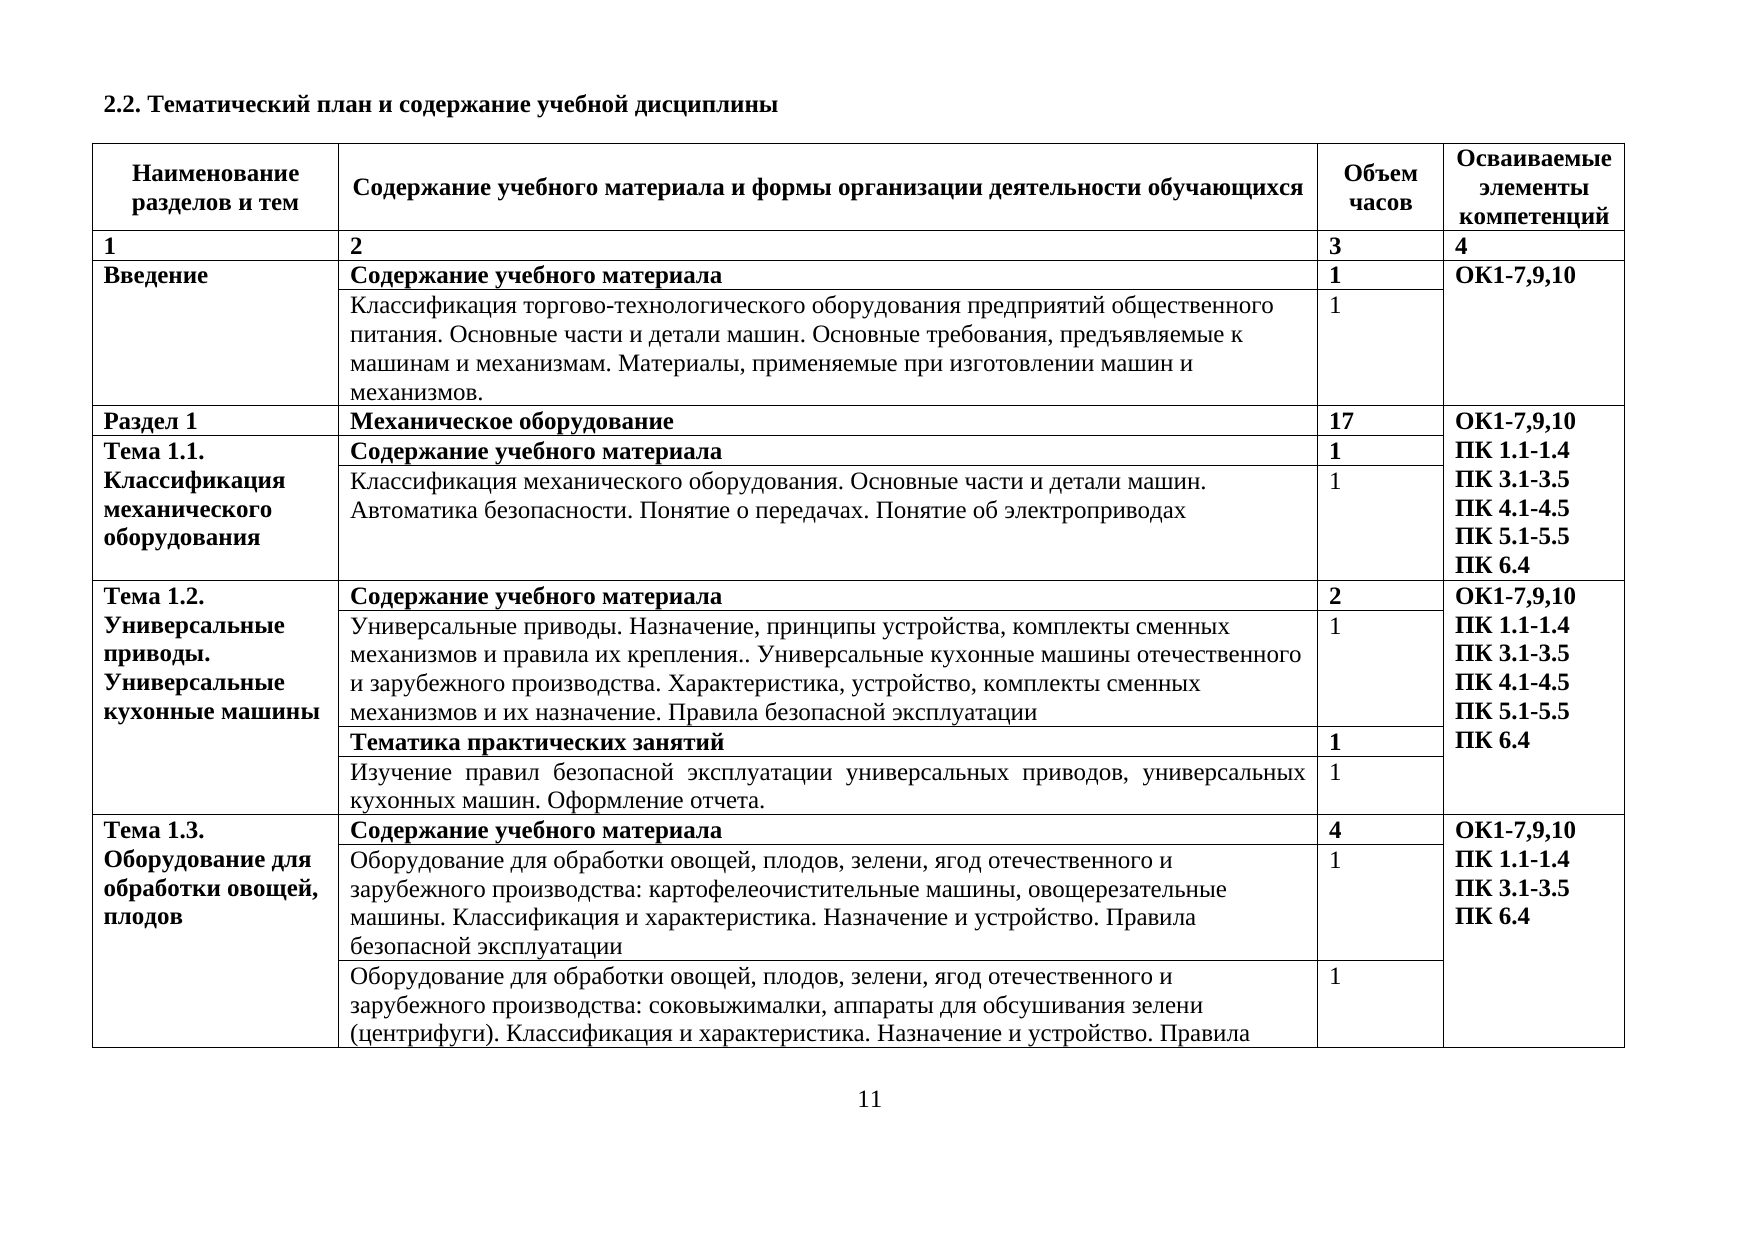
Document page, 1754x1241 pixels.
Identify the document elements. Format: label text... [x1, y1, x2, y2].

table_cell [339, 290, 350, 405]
table_cell Содержание учебного материала [339, 815, 1317, 844]
table_cell ОК1-7,9,10 ПК 1.1-1.4 ПК 3.1-3.5 ПК 4.1-4.5 ПК 5.1-5.5 ПК 6.4 [1444, 581, 1624, 814]
table_cell ОК1-7,9,10 [1444, 261, 1624, 405]
table_cell ОК1-7,9,10 ПК 1.1-1.4 ПК 3.1-3.5 ПК 6.4 [1444, 815, 1624, 1047]
table_cell 3 [1318, 231, 1443, 259]
table_cell 2 [339, 231, 1317, 259]
table_header Осваиваемые элементы компетенций [1444, 144, 1624, 230]
table_cell 1 [1318, 961, 1443, 1047]
table_cell Тема 1.3. Оборудование для обработки овощей, плодов [93, 815, 338, 1047]
table_cell 4 [1444, 231, 1624, 259]
table_cell Изучение правил безопасной эксплуатации универсальных приводов, универсальных кухонных машин. Оформление отчета. [339, 757, 1317, 814]
table_cell Тематика практических занятий [339, 727, 1317, 756]
table_header Наименование разделов и тем [93, 144, 338, 230]
table_header Содержание учебного материала и формы организации деятельности обучающихся [339, 144, 1317, 230]
table_cell Оборудование для обработки овощей, плодов, зелени, ягод отечественного и зарубежного производства: картофелеочистительные машины, овощерезательные машины. Классификация и характеристика. Назначение и устройство. Правила безопасной эксплуатации [339, 845, 1317, 960]
table_cell 1 [1318, 466, 1443, 580]
table_cell Введение [93, 261, 338, 405]
table_cell 17 [1318, 406, 1443, 435]
table_cell 1 [93, 231, 338, 259]
table_cell Универсальные приводы. Назначение, принципы устройства, комплекты сменных механизмов и правила их крепления.. Универсальные кухонные машины отечественного и зарубежного производства. Характеристика, устройство, комплекты сменных механизмов и их назначение. Правила безопасной эксплуатации [339, 611, 1317, 726]
table_cell Содержание учебного материала [339, 261, 1317, 289]
table_cell 1 [1318, 727, 1443, 756]
table_cell Тема 1.2. Универсальные приводы. Универсальные кухонные машины [93, 581, 338, 814]
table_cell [339, 961, 1317, 1047]
table_cell 1 [1318, 757, 1443, 814]
table_cell 2 [1318, 581, 1443, 610]
table_cell Раздел 1 [93, 406, 338, 435]
table_cell Классификация торгово-технологического оборудования предприятий общественного питания. Основные части и детали машин. Основные требования, предъявляемые к машинам и механизмам. Материалы, применяемые при изготовлении машин и механизмов. [483, 290, 1317, 405]
table_cell 4 [1318, 815, 1443, 844]
table_cell Содержание учебного материала [339, 581, 1317, 610]
table_cell 1 [1318, 261, 1443, 289]
table_cell 1 [1318, 290, 1443, 405]
table_cell Тема 1.1. Классификация механического оборудования [93, 436, 338, 580]
table_header Объем часов [1318, 144, 1443, 230]
table_cell 1 [1318, 436, 1443, 465]
table_cell Классификация механического оборудования. Основные части и детали машин. Автоматика безопасности. Понятие о передачах. Понятие об электроприводах [339, 466, 1317, 580]
table_cell 1 [1318, 611, 1443, 726]
text 2.2. Тематический план и содержание учебной дисциплины [103, 89, 1636, 117]
table_cell ОК1-7,9,10 ПК 1.1-1.4 ПК 3.1-3.5 ПК 4.1-4.5 ПК 5.1-5.5 ПК 6.4 [1444, 406, 1624, 580]
table_cell Содержание учебного материала [339, 436, 1317, 465]
table_cell 1 [1318, 845, 1443, 960]
table_cell Механическое оборудование [339, 406, 1317, 435]
